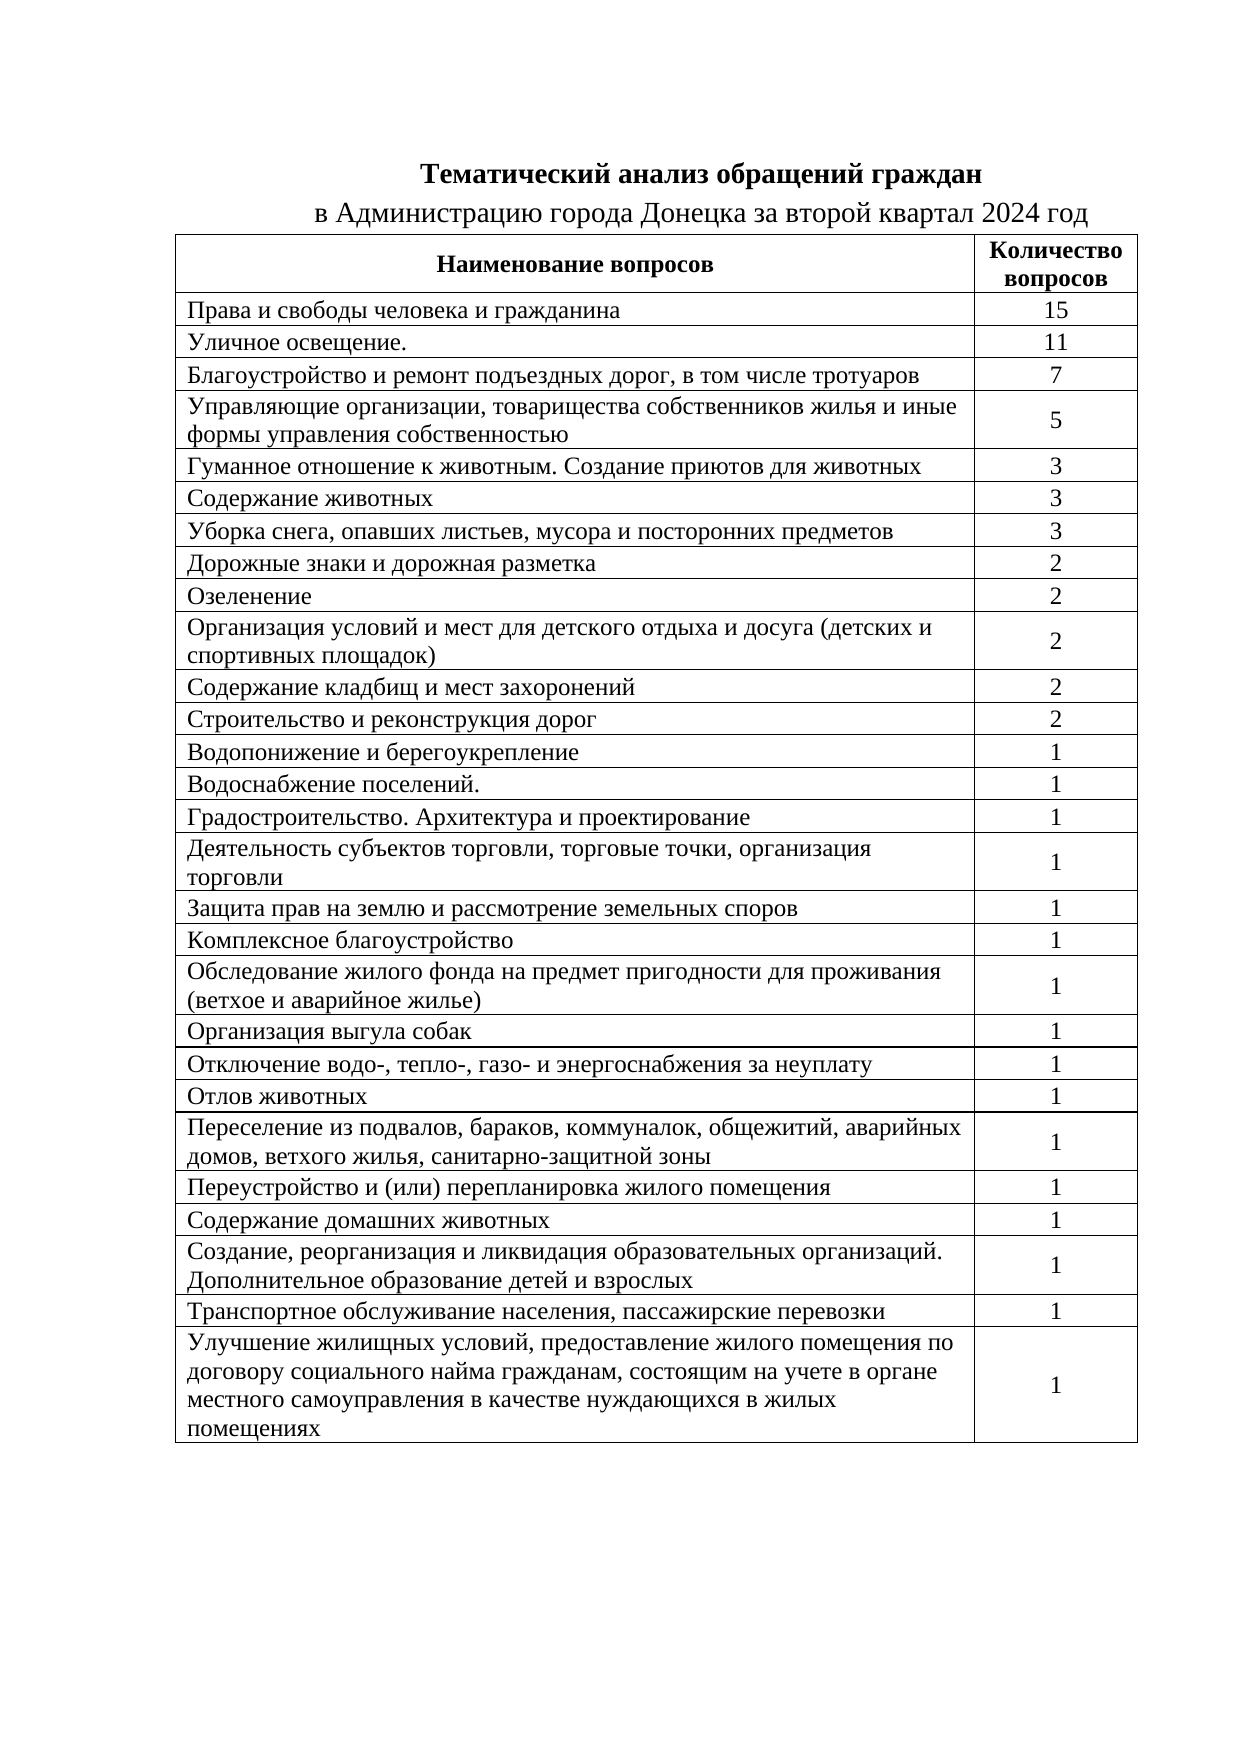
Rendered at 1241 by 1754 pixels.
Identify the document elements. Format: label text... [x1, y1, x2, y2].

table_header Наименование вопросов [176, 235, 974, 292]
table_cell Управляющие организации, товарищества собственников жилья и иные формы управления собственностью [176, 391, 974, 448]
table_cell Создание, реорганизация и ликвидация образовательных организаций. Дополнительное образование детей и взрослых [176, 1236, 974, 1293]
table_cell Организация условий и мест для детского отдыха и досуга (детских и спортивных площадок) [176, 612, 974, 669]
table_cell 11 [975, 326, 1137, 357]
table_cell 1 [975, 1015, 1137, 1046]
table_cell 1 [975, 735, 1137, 767]
table_cell Градостроительство. Архитектура и проектирование [176, 800, 974, 832]
table_cell Переселение из подвалов, бараков, коммуналок, общежитий, аварийных домов, ветхого жилья, санитарно-защитной зоны [176, 1113, 974, 1170]
table_cell Обследование жилого фонда на предмет пригодности для проживания (ветхое и аварийное жилье) [176, 956, 974, 1014]
table_cell Содержание кладбищ и мест захоронений [176, 670, 974, 702]
table_cell 2 [975, 547, 1137, 578]
table_cell 1 [975, 1080, 1137, 1111]
table_cell Улучшение жилищных условий, предоставление жилого помещения по договору социального найма гражданам, состоящим на учете в органе местного самоуправления в качестве нуждающихся в жилых помещениях [176, 1327, 974, 1442]
table_cell 15 [975, 293, 1137, 325]
table_cell 3 [975, 449, 1137, 481]
table_cell 1 [975, 924, 1137, 955]
table_cell 2 [975, 670, 1137, 702]
table_cell Комплексное благоустройство [176, 924, 974, 955]
table_header Количество вопросов [975, 235, 1137, 292]
table_cell 1 [975, 833, 1137, 890]
table_cell 1 [975, 1204, 1137, 1235]
table_cell 2 [975, 612, 1137, 669]
table_cell 1 [975, 1048, 1137, 1079]
table_cell 5 [975, 391, 1137, 448]
table_cell Содержание домашних животных [176, 1204, 974, 1235]
table_cell 7 [975, 358, 1137, 390]
table_cell Переустройство и (или) перепланировка жилого помещения [176, 1171, 974, 1202]
table_cell Водопонижение и берегоукрепление [176, 735, 974, 767]
table_cell 1 [975, 956, 1137, 1014]
table_cell 3 [975, 514, 1137, 546]
table_cell Права и свободы человека и гражданина [176, 293, 974, 325]
table_cell Деятельность субъектов торговли, торговые точки, организация торговли [176, 833, 974, 890]
text Тематический анализ обращений граждан [177, 157, 1152, 190]
table_cell 1 [975, 1113, 1137, 1170]
table_cell Защита прав на землю и рассмотрение земельных споров [176, 891, 974, 923]
table_cell Дорожные знаки и дорожная разметка [176, 547, 974, 578]
table_cell 1 [975, 1295, 1137, 1326]
table_cell 1 [975, 1236, 1137, 1293]
table_cell Организация выгула собак [176, 1015, 974, 1046]
table_cell 2 [975, 579, 1137, 611]
table_cell 1 [975, 800, 1137, 832]
table_cell Содержание животных [176, 482, 974, 513]
table_cell 2 [975, 703, 1137, 734]
table_cell 1 [975, 768, 1137, 799]
table_cell Уличное освещение. [176, 326, 974, 357]
table_cell Водоснабжение поселений. [176, 768, 974, 799]
table_cell Уборка снега, опавших листьев, мусора и посторонних предметов [176, 514, 974, 546]
table_cell 1 [975, 1171, 1137, 1202]
table_cell Отключение водо-, тепло-, газо- и энергоснабжения за неуплату [176, 1048, 974, 1079]
table_cell Благоустройство и ремонт подъездных дорог, в том числе тротуаров [176, 358, 974, 390]
table_cell 1 [975, 1327, 1137, 1442]
table_cell 3 [975, 482, 1137, 513]
text в Администрацию города Донецка за второй квартал 2024 год [177, 195, 1152, 229]
table_cell Отлов животных [176, 1080, 974, 1111]
table_cell Гуманное отношение к животным. Создание приютов для животных [176, 449, 974, 481]
table_cell Транспортное обслуживание населения, пассажирские перевозки [176, 1295, 974, 1326]
table_cell 1 [975, 891, 1137, 923]
table_cell Строительство и реконструкция дорог [176, 703, 974, 734]
table_cell Озеленение [176, 579, 974, 611]
